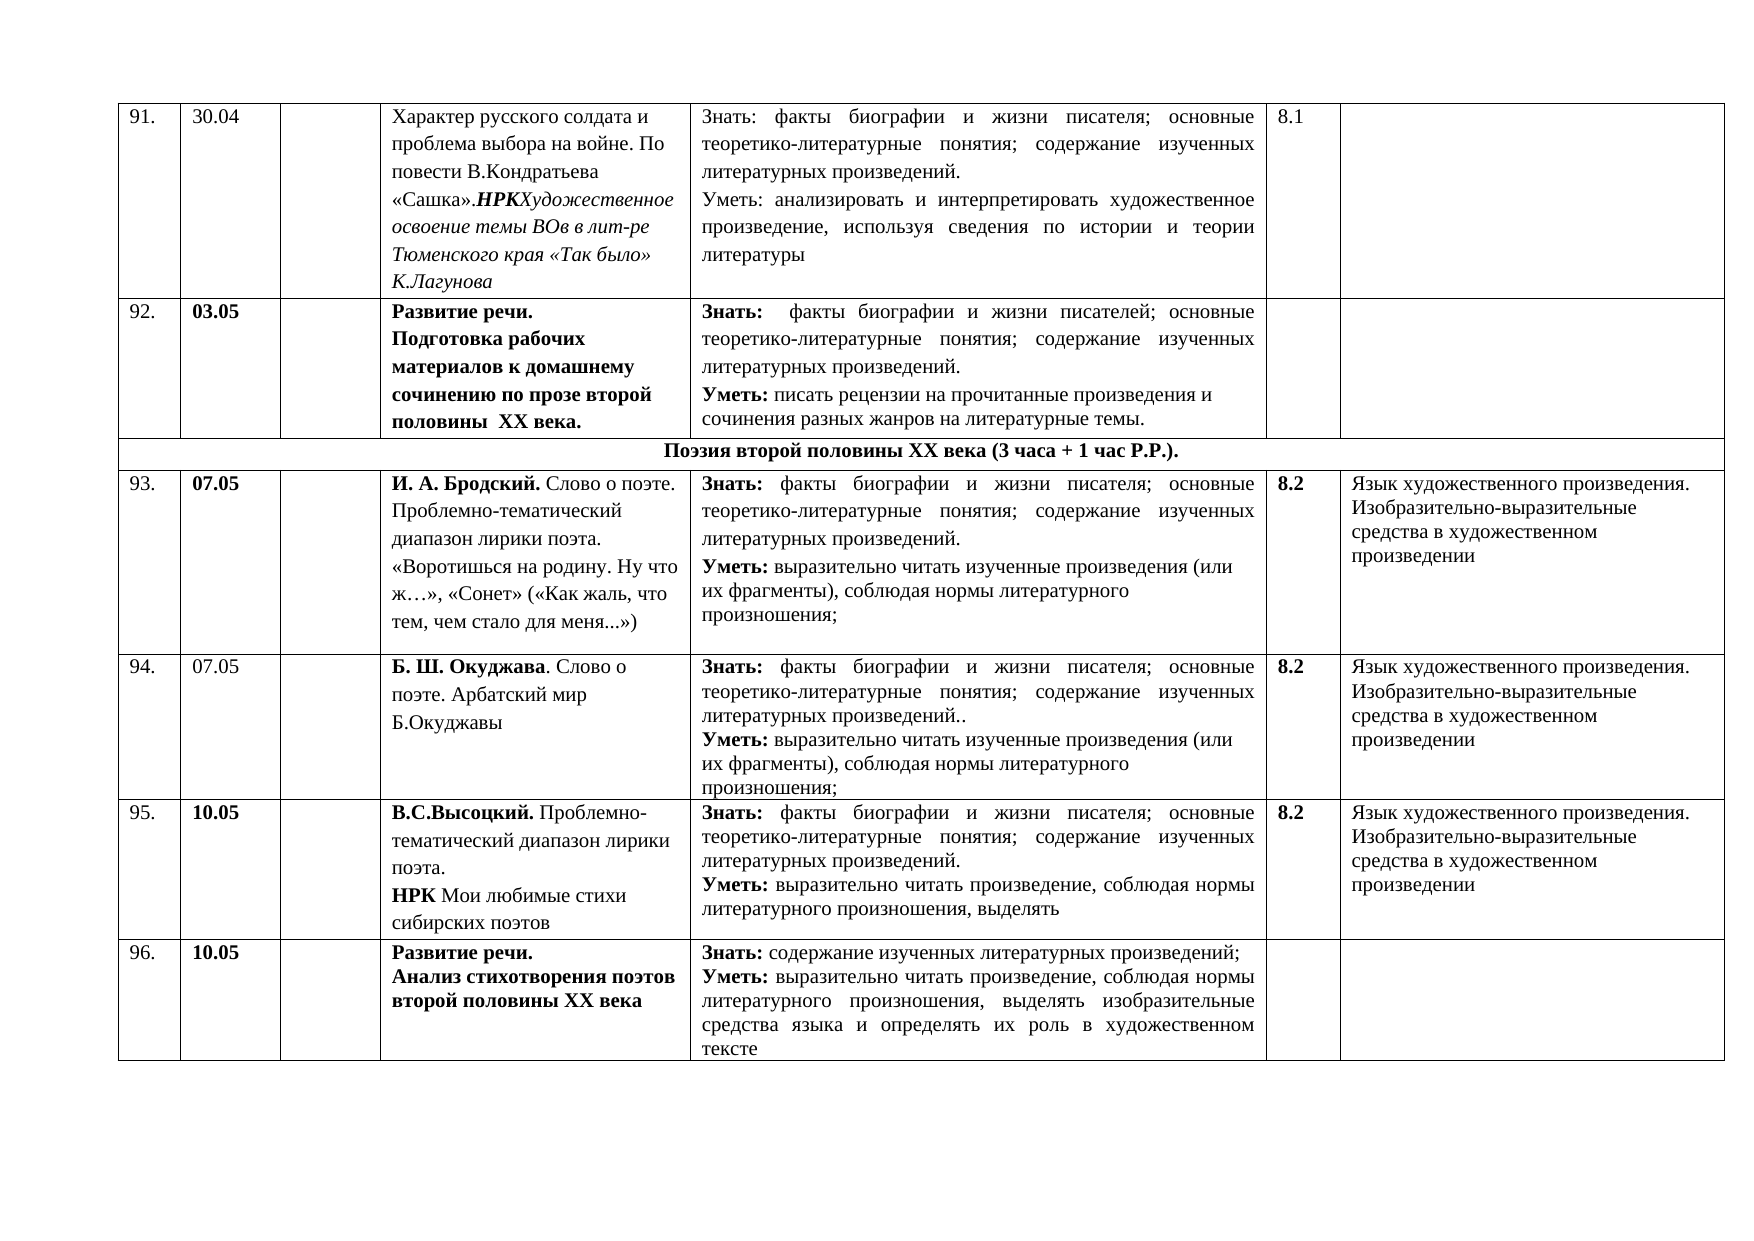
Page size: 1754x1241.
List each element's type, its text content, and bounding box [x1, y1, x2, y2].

table_cell Язык художественного произведения. Изобразительно-выразительные средства в художественном произведении [1341, 800, 1724, 939]
table_cell [1341, 940, 1724, 1060]
table_cell Язык художественного произведения. Изобразительно-выразительные средства в художественном произведении [1341, 655, 1724, 799]
table_cell [119, 299, 180, 437]
table_cell [281, 299, 380, 437]
table_cell Развитие речи. Анализ стихотворения поэтов второй половины XX века [381, 940, 690, 1060]
table_cell 8.2 [1267, 655, 1340, 799]
table_cell [281, 655, 380, 799]
table_cell [281, 800, 380, 939]
table_cell Поэзия второй половины XX века (3 часа + 1 час Р.Р.). [119, 439, 1724, 470]
table_cell Знать: факты биографии и жизни писателей; основные теоретико-литературные понятия; содержание изученных литературных произведений. Уметь: писать рецензии на прочитанные произведения и сочинения разных жанров на литературные темы. [691, 299, 1266, 437]
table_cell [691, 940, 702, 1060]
table_cell 30.04 [181, 104, 280, 298]
table_cell [1341, 299, 1724, 437]
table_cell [691, 104, 1266, 298]
table_cell [281, 104, 380, 298]
table_cell 03.05 [181, 299, 280, 437]
table_cell И. А. Бродский. Слово о поэте. Проблемно-тематический диапазон лирики поэта. «Воротишься на родину. Ну что ж…», «Сонет» («Как жаль, что тем, чем стало для меня...») [381, 471, 690, 653]
table_cell [1341, 104, 1724, 298]
table_cell [119, 800, 180, 939]
table_cell Развитие речи. Подготовка рабочих материалов к домашнему сочинению по прозе второй половины XX века. [381, 299, 690, 437]
table_cell Знать: факты биографии и жизни писателя; основные теоретико-литературные понятия; содержание изученных литературных произведений. Уметь: выразительно читать произведение, соблюдая нормы литературного произношения, выделять [691, 800, 1266, 939]
table_cell [119, 104, 180, 298]
table_cell 8.1 [1267, 104, 1340, 298]
table_cell Знать: факты биографии и жизни писателя; основные теоретико-литературные понятия; содержание изученных литературных произведений. Уметь: выразительно читать изученные произведения (или их фрагменты), соблюдая нормы литературного произношения; [691, 471, 1266, 653]
table_cell 8.2 [1267, 800, 1340, 939]
table_cell [1267, 299, 1340, 437]
table_cell Знать: факты биографии и жизни писателя; основные теоретико-литературные понятия; содержание изученных литературных произведений.. Уметь: выразительно читать изученные произведения (или их фрагменты), соблюдая нормы литературного произношения; [691, 655, 1266, 799]
table_cell 10.05 [181, 940, 280, 1060]
table_cell 8.2 [1267, 471, 1340, 653]
table_cell Характер русского солдата и проблема выбора на войне. По повести В.Кондратьева «Сашка».НРКХудожественное освоение темы ВОв в лит-ре Тюменского края «Так было» К.Лагунова [381, 104, 690, 298]
table_cell [119, 471, 180, 653]
table_cell [281, 471, 380, 653]
table_cell В.С.Высоцкий. Проблемно-тематический диапазон лирики поэта. НРК Мои любимые стихи сибирских поэтов [381, 800, 690, 939]
table_cell 10.05 [181, 800, 280, 939]
table_cell [119, 940, 180, 1060]
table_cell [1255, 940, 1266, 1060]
table_cell [119, 655, 180, 799]
table_cell [281, 940, 380, 1060]
table_cell Б. Ш. Окуджава. Слово о поэте. Арбатский мир Б.Окуджавы [381, 655, 690, 799]
table_cell Язык художественного произведения. Изобразительно-выразительные средства в художественном произведении [1341, 471, 1724, 653]
table_cell [1267, 940, 1340, 1060]
table_cell 07.05 [181, 471, 280, 653]
table_cell 07.05 [181, 655, 280, 799]
